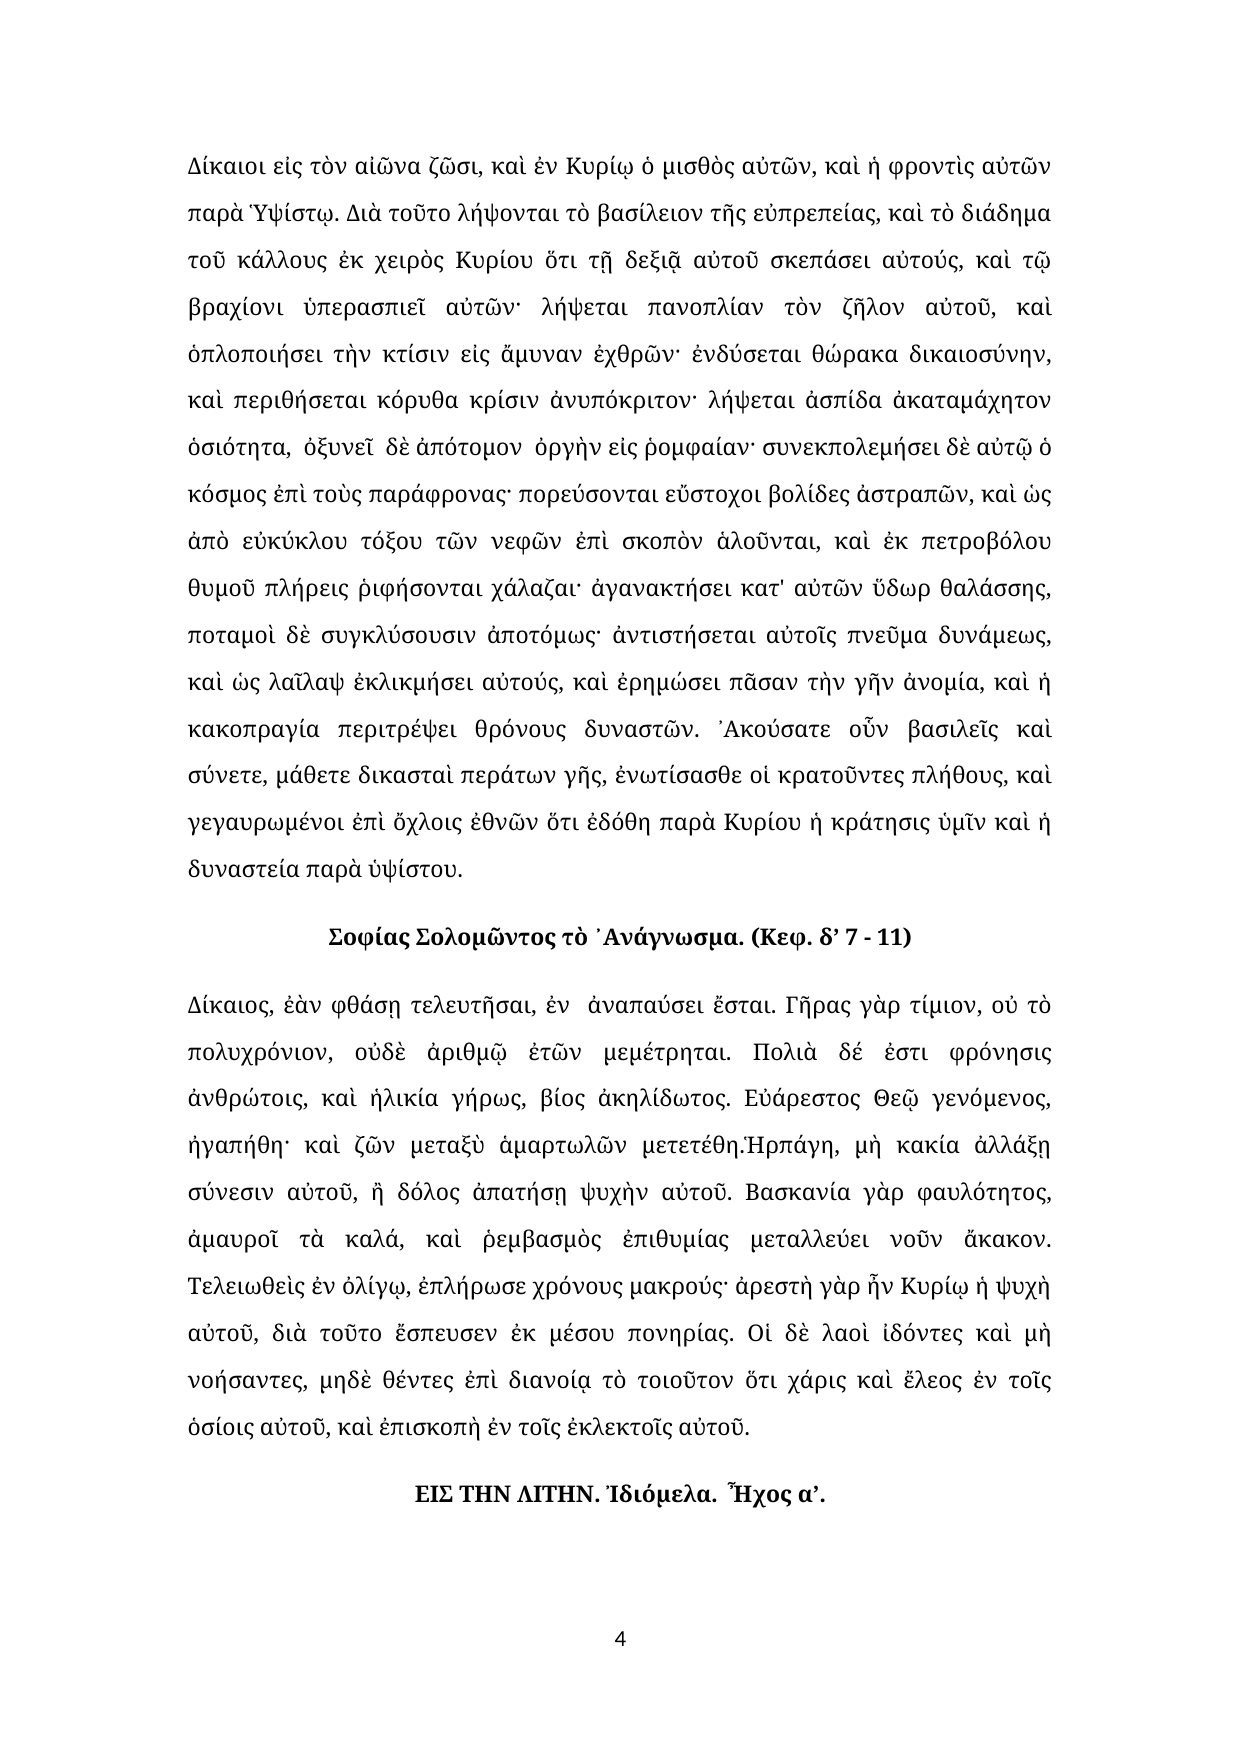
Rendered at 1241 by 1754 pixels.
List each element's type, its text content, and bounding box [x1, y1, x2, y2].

text ΕΙΣ ΤΗΝ ΛΙΤΗΝ. Ἰδιόμελα. Ἦχος α’. [187, 1478, 1053, 1509]
text Δίκαιος, ἐὰν φθάσῃ τελευτῆσαι, ἐν ἀναπαύσει ἔσται. Γῆρας γὰρ τίμιον, οὐ τὸ πολυχρόνιον, οὐδὲ ἀριθμῷ ἐτῶν μεμέτρηται. Πολιὰ δέ ἐστι φρόνησις ἀνθρώτοις, καὶ ἡλικία γήρως, βίος ἀκηλίδωτος. Εὐάρεστος Θεῷ γενόμενος, ἠγαπήθη· καὶ ζῶν μεταξὺ ἁμαρτωλῶν μετετέθη.Ἡρπάγη, μὴ κακία ἀλλάξῃ σύνεσιν αὐτοῦ, ἢ δόλος ἀπατήσῃ ψυχὴν αὐτοῦ. Βασκανία γὰρ φαυλότητος, ἀμαυροῖ τὰ καλά, καὶ ῥεμβασμὸς ἐπιθυμίας μεταλλεύει νοῦν ἄκακον. Τελειωθεὶς ἐν ὀλίγῳ, ἐπλήρωσε χρόνους μακρούς· ἀρεστὴ γὰρ ἦν Κυρίῳ ἡ ψυχὴ αὐτοῦ, διὰ τοῦτο ἔσπευσεν ἐκ μέσου πονηρίας. Οἱ δὲ λαοὶ ἰδόντες καὶ μὴ νοήσαντες, μηδὲ θέντες ἐπὶ διανοίᾳ τὸ τοιοῦτον ὅτι χάρις καὶ ἔλεος ἐν τοῖς ὁσίοις αὐτοῦ, καὶ ἐπισκοπὴ ἐν τοῖς ἐκλεκτοῖς αὐτοῦ. [187, 988, 1053, 1442]
text Δίκαιοι εἰς τὸν αἰῶνα ζῶσι, καὶ ἐν Κυρίῳ ὁ μισθὸς αὐτῶν, καὶ ἡ φροντὶς αὐτῶν παρὰ Ὑψίστῳ. Διὰ τοῦτο λήψονται τὸ βασίλειον τῆς εὐπρεπείας, καὶ τὸ διάδημα τοῦ κάλλους ἐκ χειρὸς Κυρίου ὅτι τῇ δεξιᾷ αὐτοῦ σκεπάσει αὐτούς, καὶ τῷ βραχίονι ὑπερασπιεῖ αὐτῶν· λήψεται πανοπλίαν τὸν ζῆλον αὐτοῦ, καὶ ὁπλοποιήσει τὴν κτίσιν εἰς ἄμυναν ἐχθρῶν· ἐνδύσεται θώρακα δικαιοσύνην, καὶ περιθήσεται κόρυθα κρίσιν ἀνυπόκριτον· λήψεται ἀσπίδα ἀκαταμάχητον ὁσιότητα, ὀξυνεῖ δὲ ἀπότομον ὀργὴν εἰς ῥομφαίαν· συνεκπολεμήσει δὲ αὐτῷ ὁ κόσμος ἐπὶ τοὺς παράφρονας· πορεύσονται εὔστοχοι βολίδες ἀστραπῶν, καὶ ὡς ἀπὸ εὐκύκλου τόξου τῶν νεφῶν ἐπὶ σκοπὸν ἁλοῦνται, καὶ ἐκ πετροβόλου θυμοῦ πλήρεις ῥιφήσονται χάλαζαι· ἀγανακτήσει κατ' αὐτῶν ὕδωρ θαλάσσης, ποταμοὶ δὲ συγκλύσουσιν ἀποτόμως· ἀντιστήσεται αὐτοῖς πνεῦμα δυνάμεως, καὶ ὡς λαῖλαψ ἐκλικμήσει αὐτούς, καὶ ἐρημώσει πᾶσαν τὴν γῆν ἀνομία, καὶ ἡ κακοπραγία περιτρέψει θρόνους δυναστῶν. ᾽Ακούσατε οὗν βασιλεῖς καὶ σύνετε, μάθετε δικασταὶ περάτων γῆς, ἐνωτίσασθε οἱ κρατοῦντες πλήθους, καὶ γεγαυρωμένοι ἐπὶ ὄχλοις ἐθνῶν ὅτι ἐδόθη παρὰ Κυρίου ἡ κράτησις ὑμῖν καὶ ἡ δυναστεία παρὰ ὑψίστου. [187, 150, 1053, 884]
text Σοφίας Σολομῶντος τὸ ᾽Ανάγνωσμα. (Κεφ. δ’ 7 - 11) [187, 921, 1053, 952]
